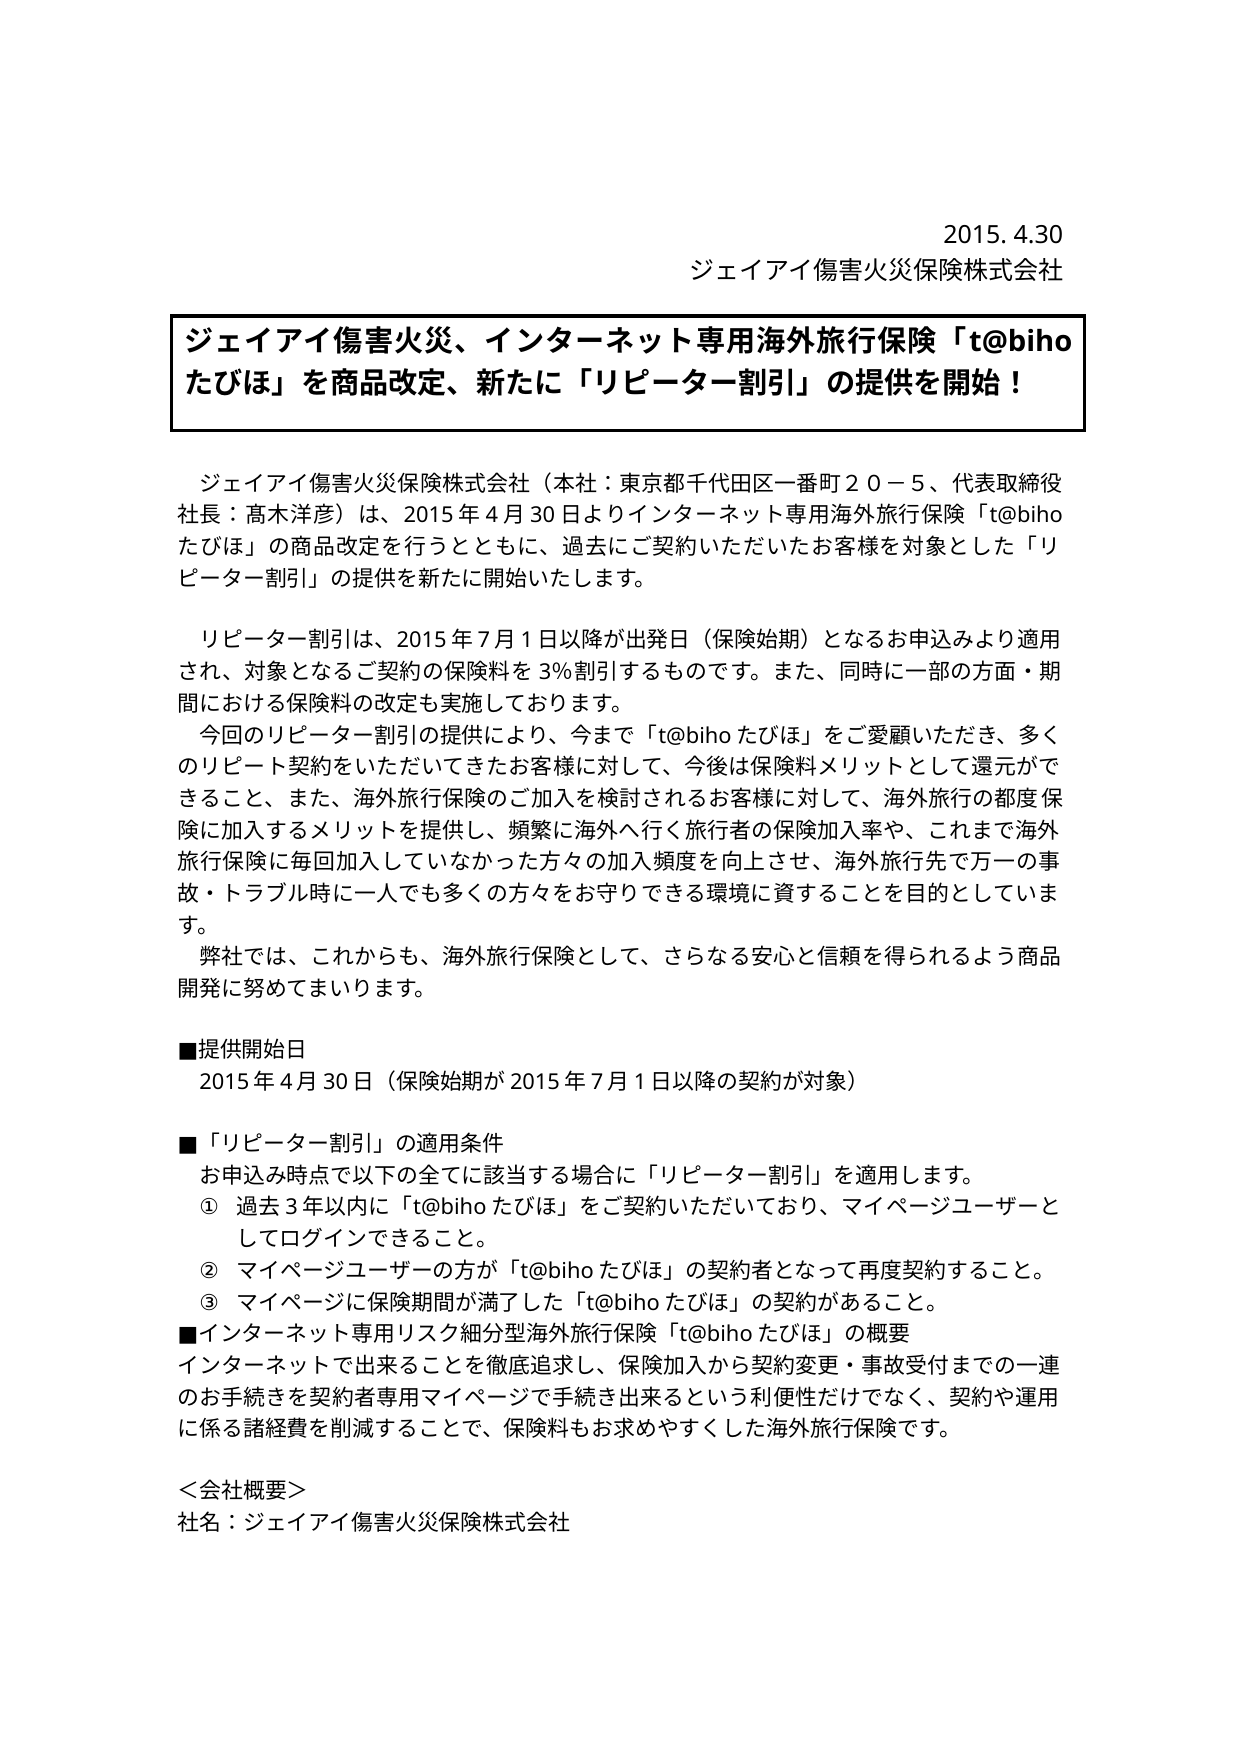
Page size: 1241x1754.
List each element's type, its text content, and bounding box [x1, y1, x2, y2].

text ＜会社概要＞ [177, 1473, 1063, 1504]
text 今回のリピーター割引の提供により、今まで「t@bihoたびほ」をご愛顧いただき、多くのリピート契約をいただいてきたお客様に対して、今後は保険料メリットとして還元ができること、また、海外旅行保険のご加入を検討されるお客様に対して、海外旅行の都度保険に加入するメリットを提供し、頻繁に海外へ行く旅行者の保険加入率や、これまで海外旅行保険に毎回加入していなかった方々の加入頻度を向上させ、海外旅行先で万一の事故・トラブル時に一人でも多くの方々をお守りできる環境に資することを目的としています。 [177, 718, 1063, 939]
text ■提供開始日 [177, 1032, 1063, 1064]
text 2015. 4.30 [177, 217, 1063, 251]
text ■「リピーター割引」の適用条件 [177, 1126, 1063, 1158]
text 社名：ジェイアイ傷害火災保険株式会社 [177, 1504, 1063, 1536]
text ジェイアイ傷害火災保険株式会社（本社：東京都千代田区一番町２０－５、代表取締役社長：髙木洋彦）は、2015年4月30日よりインターネット専用海外旅行保険「t@bihoたびほ」の商品改定を行うとともに、過去にご契約いただいたお客様を対象とした「リピーター割引」の提供を新たに開始いたします。 [177, 466, 1063, 593]
list マイページに保険期間が満了した「t@bihoたびほ」の契約があること。 [199, 1284, 1063, 1316]
text リピーター割引は、2015年7月1日以降が出発日（保険始期）となるお申込みより適用され、対象となるご契約の保険料を3％割引するものです。また、同時に一部の方面・期間における保険料の改定も実施しております。 [177, 622, 1063, 718]
text ジェイアイ傷害火災保険株式会社 [177, 251, 1063, 287]
text 弊社では、これからも、海外旅行保険として、さらなる安心と信頼を得られるよう商品開発に努めてまいります。 [177, 939, 1063, 1003]
text 2015年4月30日（保険始期が2015年7月1日以降の契約が対象） [177, 1064, 1063, 1096]
list マイページユーザーの方が「t@bihoたびほ」の契約者となって再度契約すること。 [199, 1253, 1063, 1284]
list 過去3年以内に「t@bihoたびほ」をご契約いただいており、マイページユーザーとしてログインできること。 [199, 1189, 1063, 1253]
text お申込み時点で以下の全てに該当する場合に「リピーター割引」を適用します。 [177, 1158, 1063, 1189]
text インターネットで出来ることを徹底追求し、保険加入から契約変更・事故受付までの一連のお手続きを契約者専用マイページで手続き出来るという利便性だけでなく、契約や運用に係る諸経費を削減することで、保険料もお求めやすくした海外旅行保険です。 [177, 1348, 1063, 1443]
text ■インターネット専用リスク細分型海外旅行保険「t@bihoたびほ」の概要 [177, 1316, 1063, 1348]
